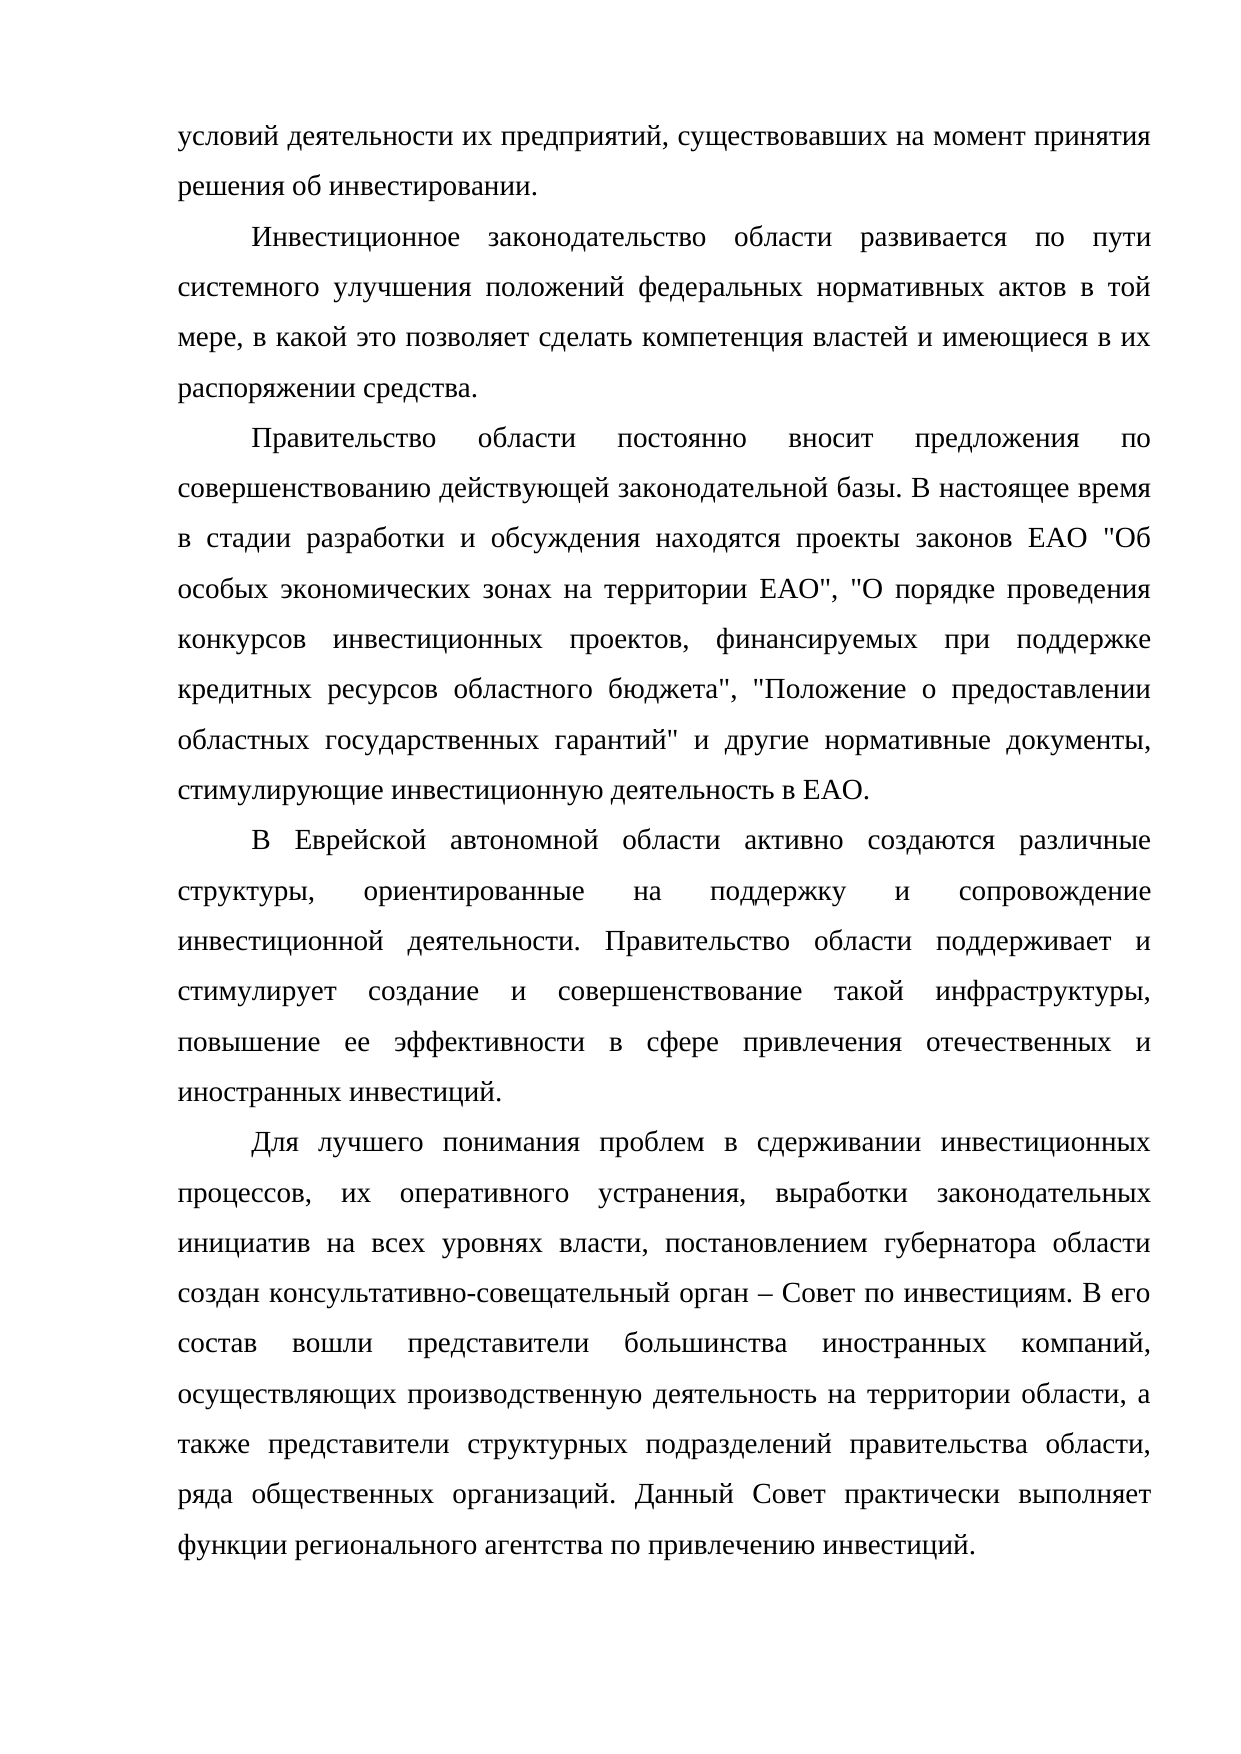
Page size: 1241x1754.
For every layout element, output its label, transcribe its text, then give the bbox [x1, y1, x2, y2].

text В Еврейской автономной области активно создаются различные структуры, ориентированные на поддержку и сопровождение инвестиционной деятельности. Правительство области поддерживает и стимулирует создание и совершенствование такой инфраструктуры, повышение ее эффективности в сфере привлечения отечественных и иностранных инвестиций. [177, 822, 1152, 1108]
text Инвестиционное законодательство области развивается по пути системного улучшения положений федеральных нормативных актов в той мере, в какой это позволяет сделать компетенция властей и имеющиеся в их распоряжении средства. [177, 219, 1152, 403]
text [177, 118, 1152, 202]
text Для лучшего понимания проблем в сдерживании инвестиционных процессов, их оперативного устранения, выработки законодательных инициатив на всех уровнях власти, постановлением губернатора области создан консультативно-совещательный орган – Совет по инвестициям. В его состав вошли представители большинства иностранных компаний, осуществляющих производственную деятельность на территории области, а также представители структурных подразделений правительства области, ряда общественных организаций. Данный Совет практически выполняет функции регионального агентства по привлечению инвестиций. [177, 1124, 1152, 1560]
text Правительство области постоянно вносит предложения по совершенствованию действующей законодательной базы. В настоящее время в стадии разработки и обсуждения находятся проекты законов ЕАО "Об особых экономических зонах на территории ЕАО", "О порядке проведения конкурсов инвестиционных проектов, финансируемых при поддержке кредитных ресурсов областного бюджета", "Положение о предоставлении областных государственных гарантий" и другие нормативные документы, стимулирующие инвестиционную деятельность в ЕАО. [177, 420, 1152, 806]
